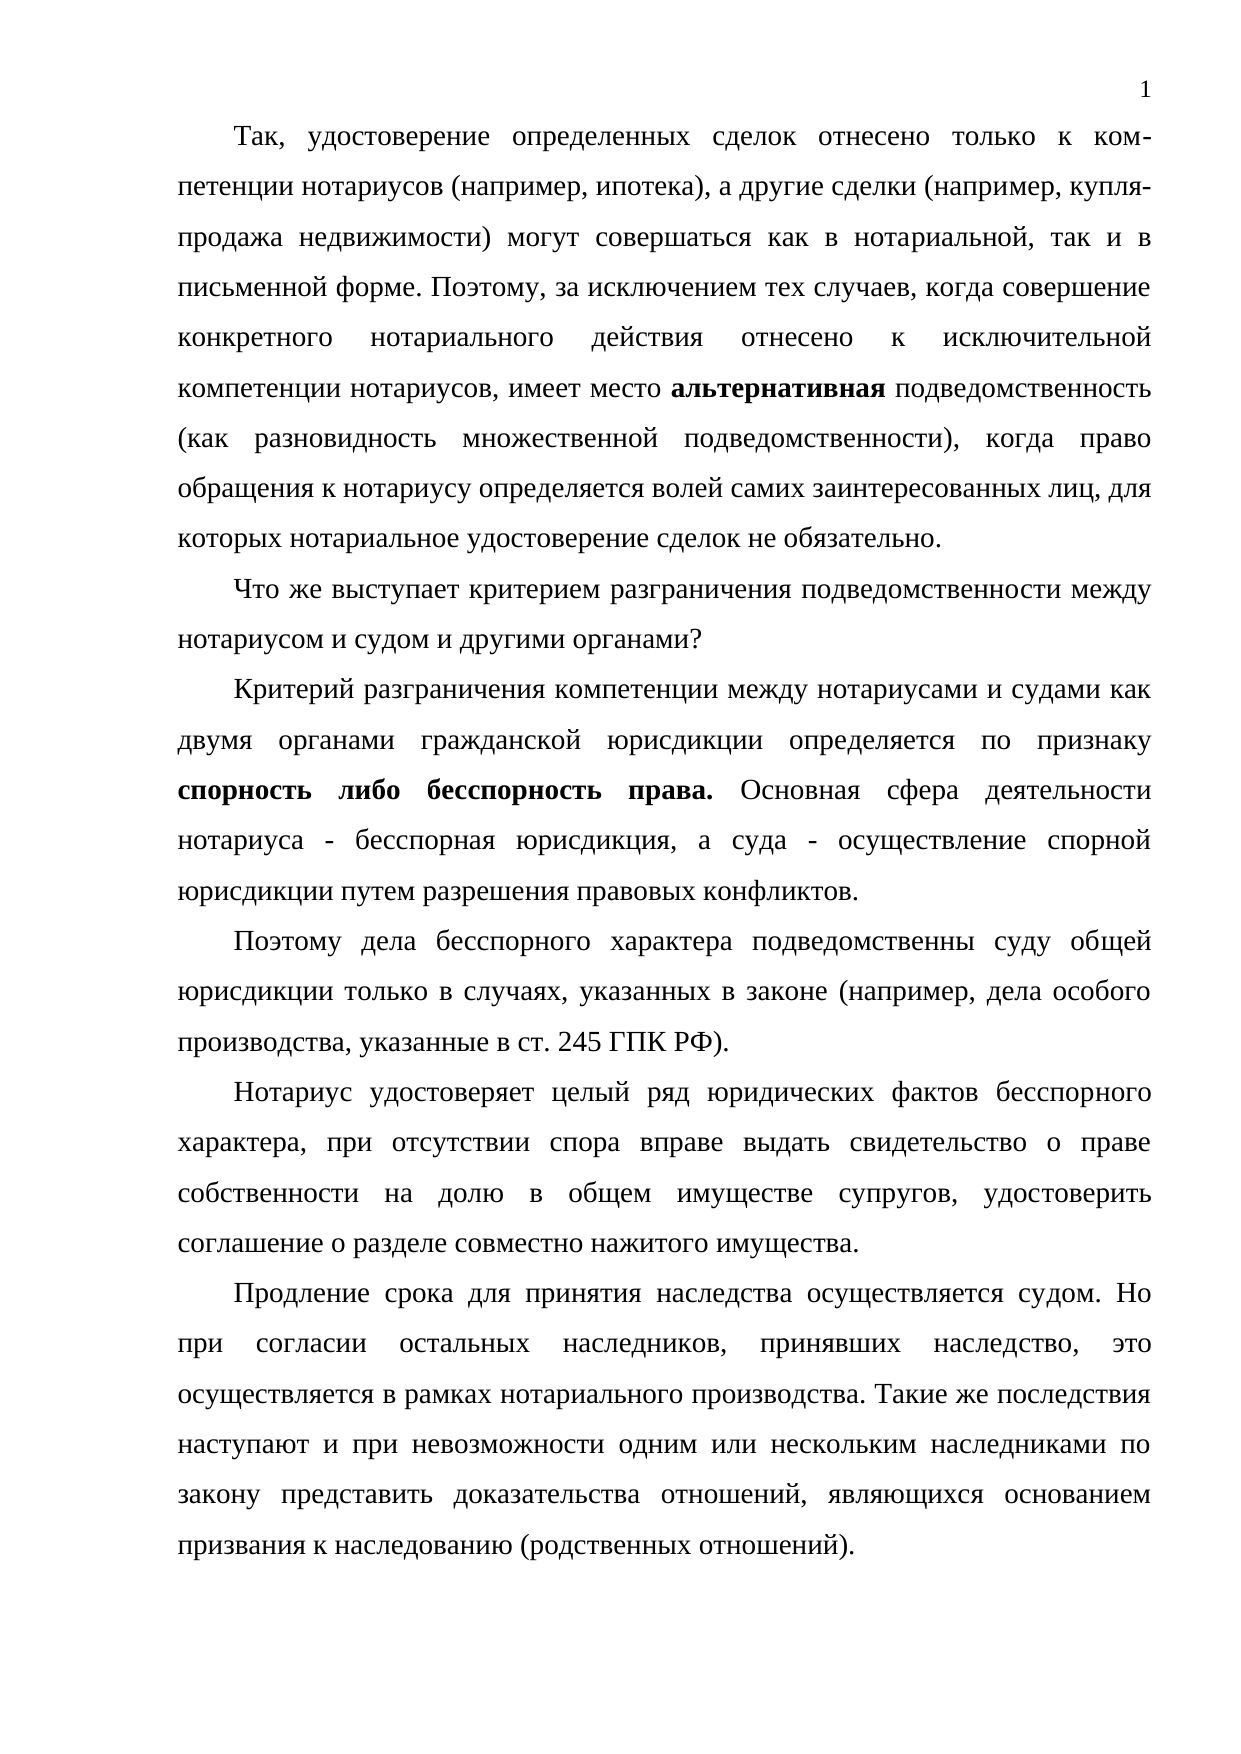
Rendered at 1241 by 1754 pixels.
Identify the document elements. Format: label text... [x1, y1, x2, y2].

text Продление срока для принятия наследства осуществляется судом. Но при согласии остальных наследников, принявших наследство, это осуществляется в рамках нотариального производства. Такие же последствия наступают и при невозможности одним или нескольким наследниками по закону представить доказательства отношений, являющихся основанием призвания к наследованию (родственных отношений). [177, 1275, 1152, 1560]
text Критерий разграничения компетенции между нотариусами и судами как двумя органами гражданской юрисдикции определяется по признаку спорность либо бесспорность права. Основная сфера деятельности нотариуса - бесспорная юрисдикция, а суда - осуществление спорной юрисдикции путем разрешения правовых конфликтов. [177, 672, 1152, 906]
text Поэтому дела бесспорного характера подведомственны суду общей юрисдикции только в случаях, указанных в законе (например, дела особого производства, указанные в ст. 245 ГПК РФ). [177, 923, 1152, 1057]
text Так, удостоверение определенных сделок отнесено только к компетенции нотариусов (например, ипотека), а другие сделки (например, купля-продажа недвижимости) могут совершаться как в нотариальной, так и в письменной форме. Поэтому, за исключением тех случаев, когда совершение конкретного нотариального действия отнесено к исключительной компетенции нотариусов, имеет место альтернативная подведомственность (как разновидность множественной подведомственности), когда право обращения к нотариусу определяется волей самих заинтересованных лиц, для которых нотариальное удостоверение сделок не обязательно. [177, 118, 1152, 554]
text Что же выступает критерием разграничения подведомственности между нотариусом и судом и другими органами? [177, 571, 1152, 655]
text Нотариус удостоверяет целый ряд юридических фактов бесспорного характера, при отсутствии спора вправе выдать свидетельство о праве собственности на долю в общем имуществе супругов, удостоверить соглашение о разделе совместно нажитого имущества. [177, 1074, 1152, 1258]
